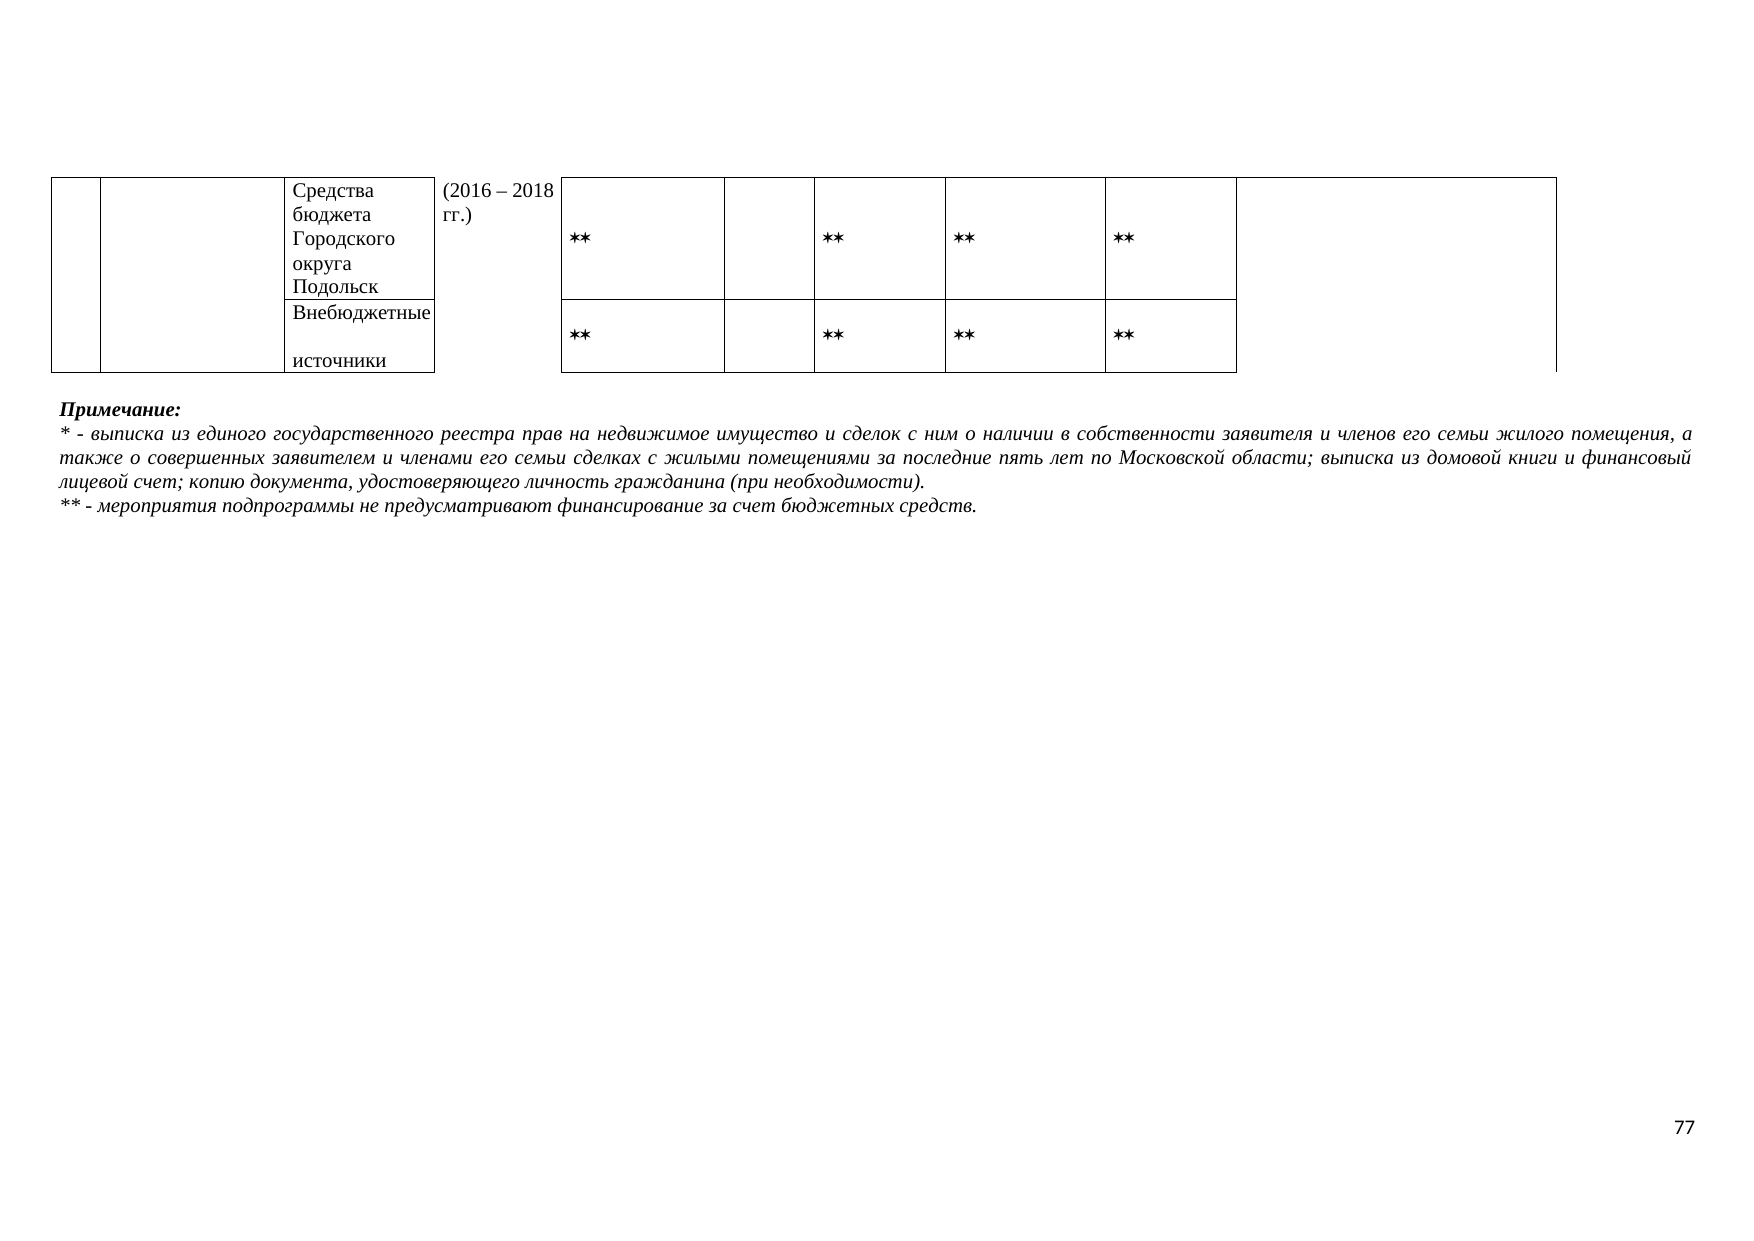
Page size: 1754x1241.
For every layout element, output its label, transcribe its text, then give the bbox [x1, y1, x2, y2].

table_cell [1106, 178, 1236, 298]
text Примечание: [59, 397, 1695, 421]
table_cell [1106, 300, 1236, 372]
text ** - мероприятия подпрограммы не предусматривают финансирование за счет бюджетных средств. [59, 493, 1695, 517]
text * - выписка из единого государственного реестра прав на недвижимое имущество и сделок с ним о наличии в собственности заявителя и членов его семьи жилого помещения, а также о совершенных заявителем и членами его семьи сделках с жилыми помещениями за последние пять лет по Московской области; выписка из домовой книги и финансовый лицевой счет; копию документа, удостоверяющего личность гражданина (при необходимости). [59, 421, 1695, 493]
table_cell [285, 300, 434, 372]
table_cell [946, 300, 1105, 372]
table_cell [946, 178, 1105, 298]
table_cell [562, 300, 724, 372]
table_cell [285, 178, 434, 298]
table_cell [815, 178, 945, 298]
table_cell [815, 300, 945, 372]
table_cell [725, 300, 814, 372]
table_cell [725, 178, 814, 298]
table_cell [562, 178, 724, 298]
